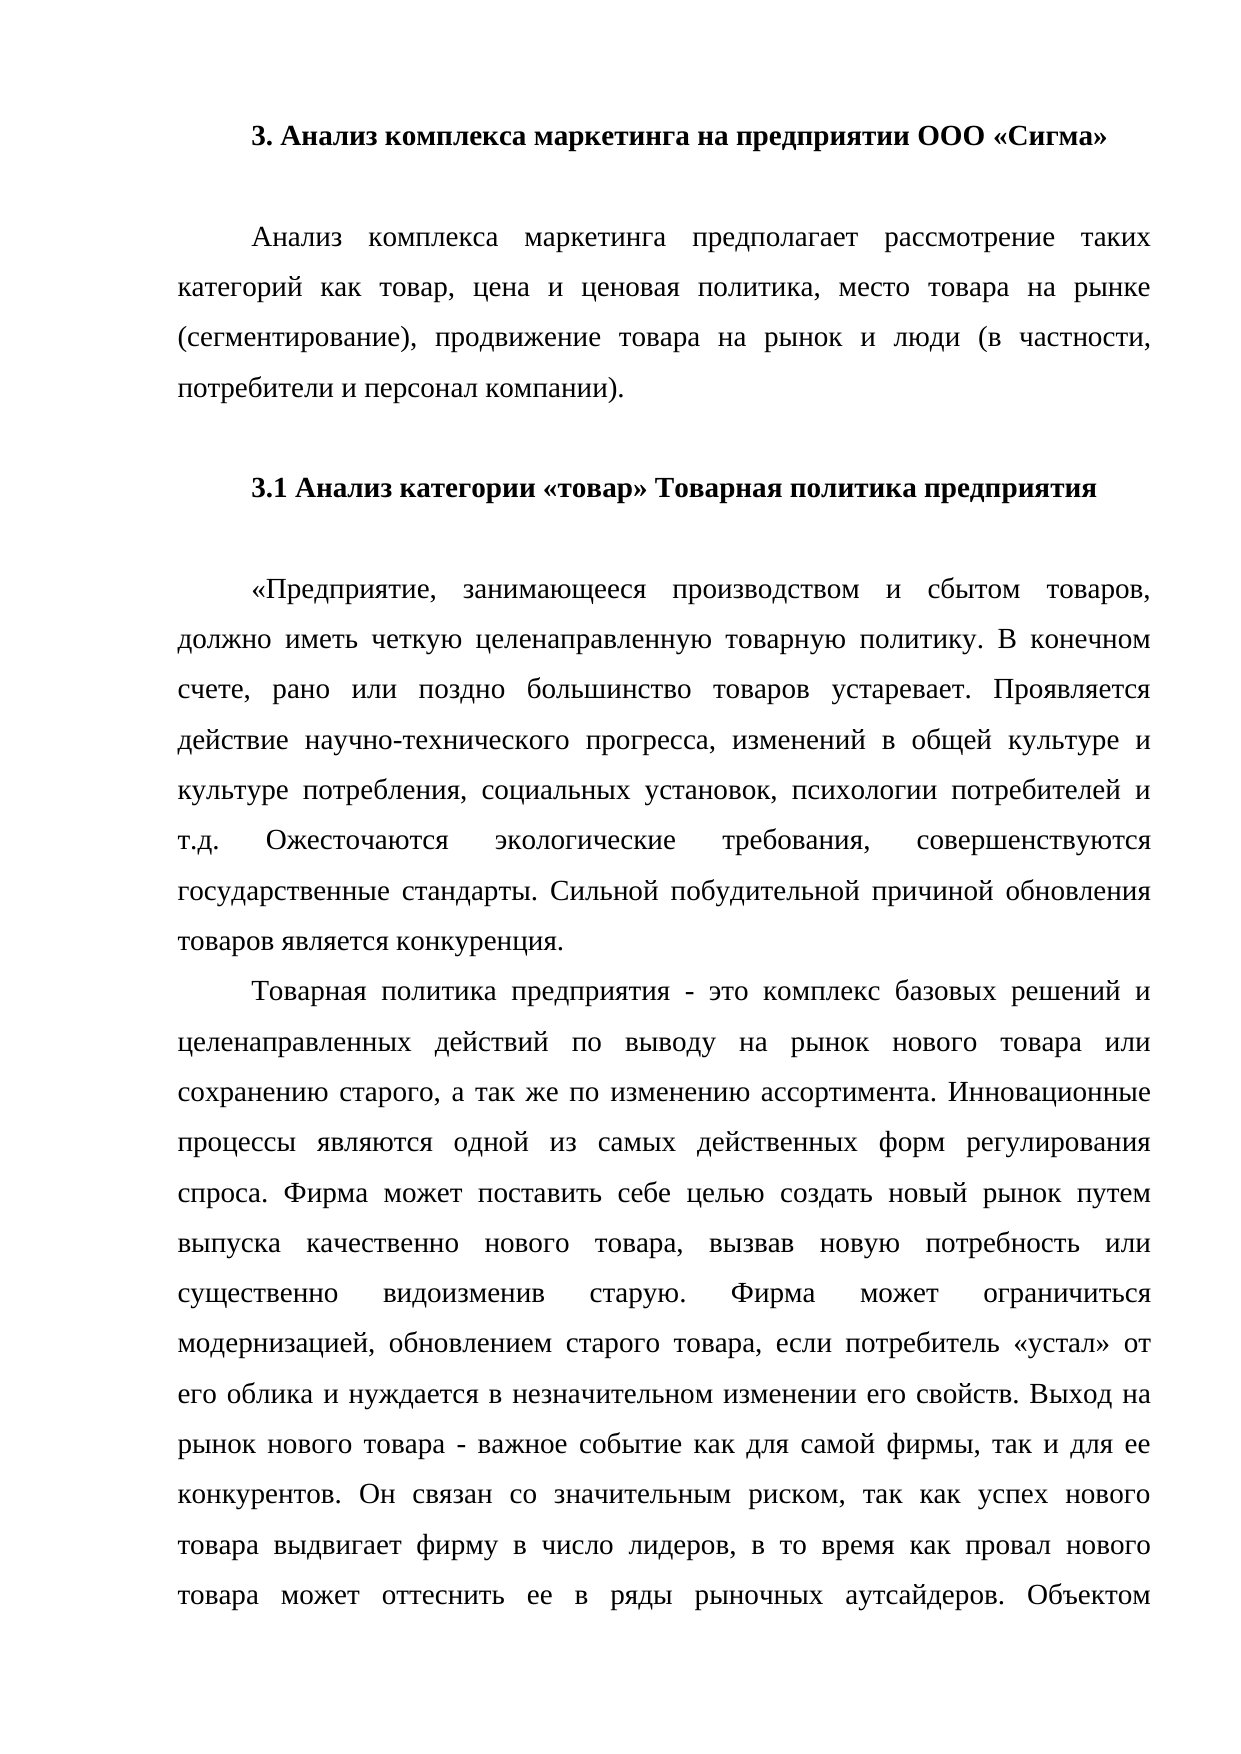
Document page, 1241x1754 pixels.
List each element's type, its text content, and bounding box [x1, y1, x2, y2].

text Анализ комплекса маркетинга предполагает рассмотрение таких категорий как товар, цена и ценовая политика, место товара на рынке (сегментирование), продвижение товара на рынок и люди (в частности, потребители и персонал компании). [177, 219, 1152, 403]
text «Предприятие, занимающееся производством и сбытом товаров, должно иметь четкую целенаправленную товарную политику. В конечном счете, рано или поздно большинство товаров устаревает. Проявляется действие научно-технического прогресса, изменений в общей культуре и культуре потребления, социальных установок, психологии потребителей и т.д. Ожесточаются экологические требования, совершенствуются государственные стандарты. Сильной побудительной причиной обновления товаров является конкуренция. [177, 571, 1152, 957]
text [177, 973, 1152, 1611]
text 3. Анализ комплекса маркетинга на предприятии ООО «Сигма» [177, 118, 1152, 152]
text 3.1 Анализ категории «товар» Товарная политика предприятия [177, 470, 1152, 504]
